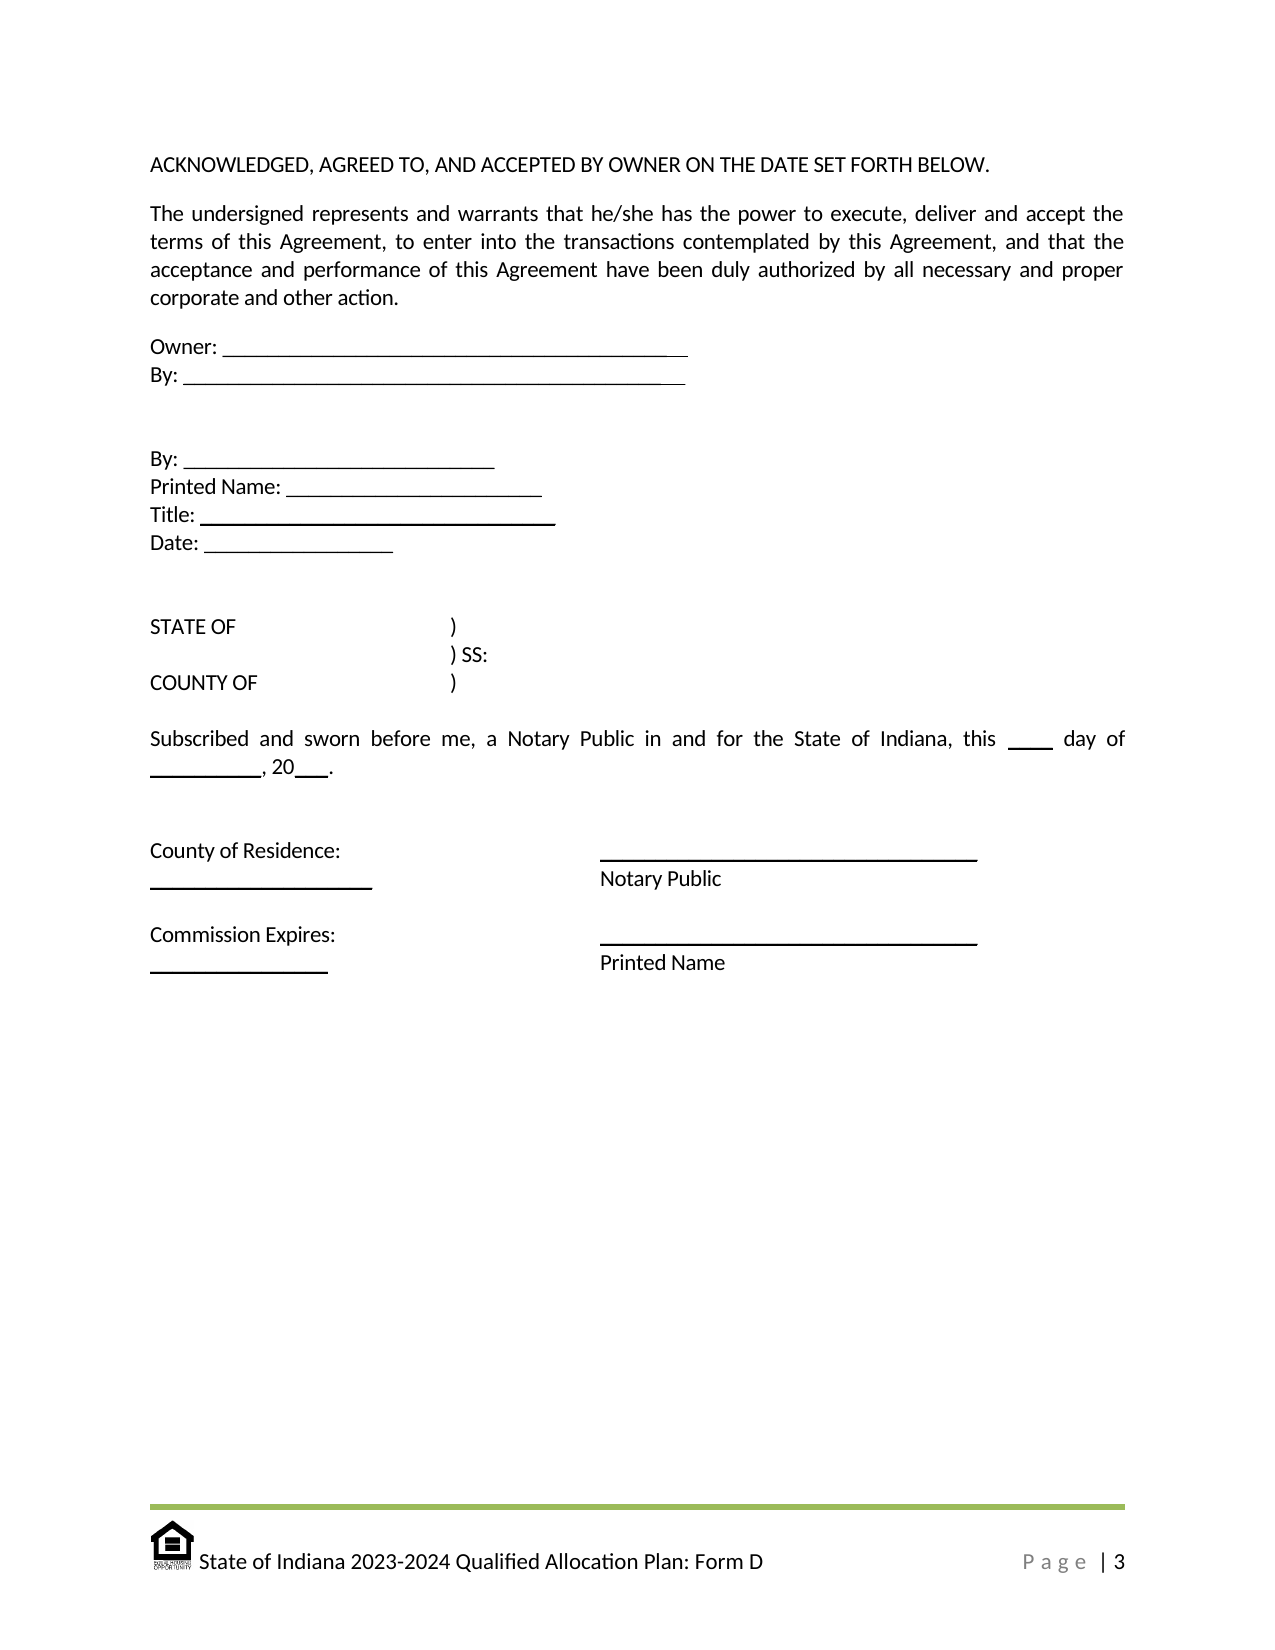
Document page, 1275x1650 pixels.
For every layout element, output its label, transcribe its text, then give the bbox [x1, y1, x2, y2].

picture [150, 1520, 194, 1570]
text Owner: ________________________________________ [150, 332, 1125, 360]
text By: ____________________________ [150, 444, 1125, 472]
text By: ___________________________________________ [150, 360, 1125, 388]
text Printed Name: _______________________ [150, 472, 1125, 500]
text Title: ________________________________ [150, 500, 1125, 528]
text The undersigned represents and warrants that he/she has the power to execute, deliver and accept the terms of this Agreement, to enter into the transactions contemplated by this Agreement, and that the acceptance and performance of this Agreement have been duly authorized by all necessary and proper corporate and other action. [150, 199, 1125, 311]
text ________________ Printed Name [150, 948, 1125, 976]
text County of Residence: __________________________________ [150, 836, 1125, 864]
text ACKNOWLEDGED, AGREED TO, AND ACCEPTED BY OWNER ON THE DATE SET FORTH BELOW. [150, 150, 1125, 178]
text Subscribed and sworn before me, a Notary Public in and for the State of Indiana, this ____ day of __________, 20___. [150, 724, 1125, 780]
text ____________________ Notary Public [150, 864, 1125, 892]
text STATE OF ) [150, 612, 1125, 640]
text ) SS: [150, 640, 1125, 668]
text Commission Expires: __________________________________ [150, 920, 1125, 948]
text Date: _________________ [150, 528, 1125, 556]
text COUNTY OF ) [150, 668, 1125, 696]
